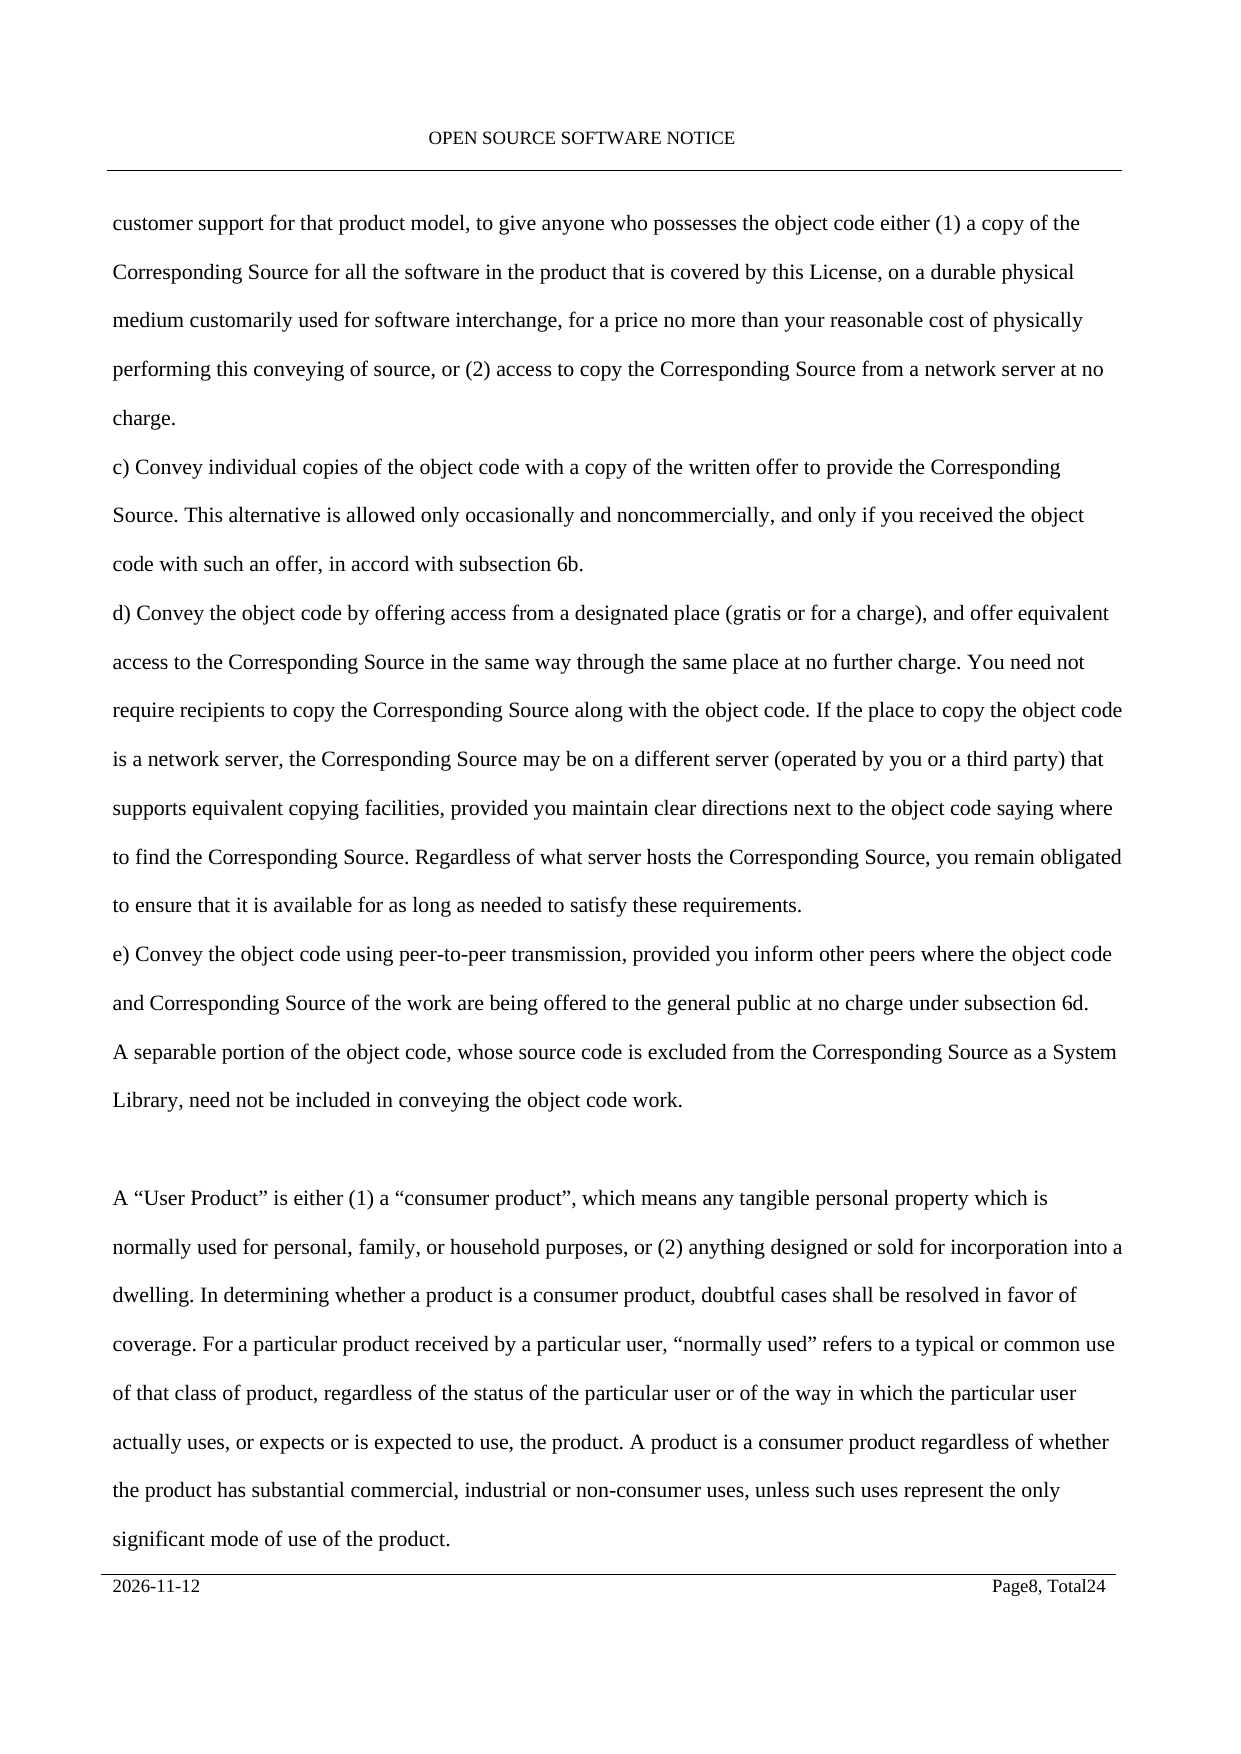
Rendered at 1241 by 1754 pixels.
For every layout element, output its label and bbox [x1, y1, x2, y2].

text [112, 206, 1128, 1555]
